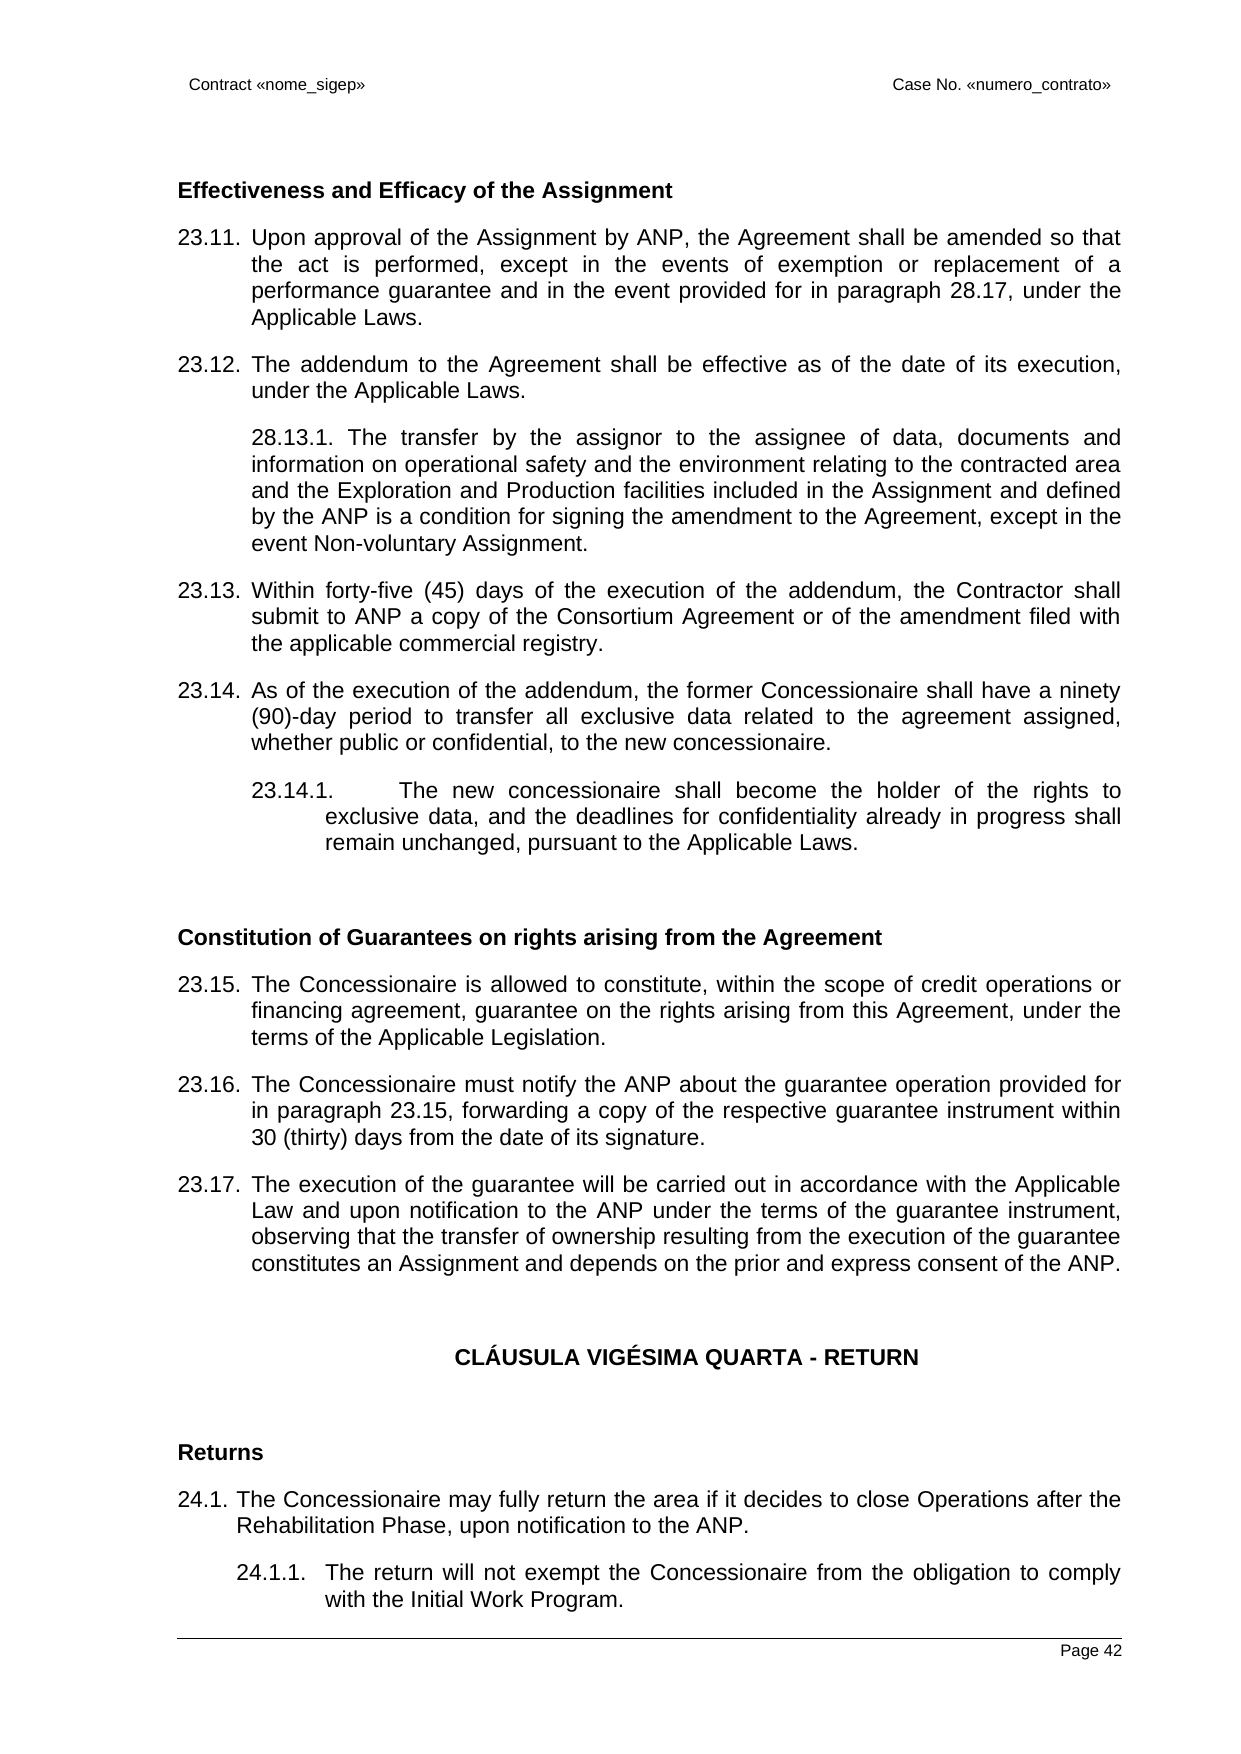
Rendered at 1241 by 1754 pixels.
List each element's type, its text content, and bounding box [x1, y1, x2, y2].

text The Concessionaire is allowed to constitute, within the scope of credit operations or financing agreement, guarantee on the rights arising from this Agreement, under the terms of the Applicable Legislation. [177, 971, 1122, 1050]
text Within forty-five (45) days of the execution of the addendum, the Contractor shall submit to ANP a copy of the Consortium Agreement or of the amendment filed with the applicable commercial registry. [177, 577, 1122, 656]
list 28.13.1. The transfer by the assignor to the assignee of data, documents and information on operational safety and the environment relating to the contracted area and the Exploration and Production facilities included in the Assignment and defined by the ANP is a condition for signing the amendment to the Agreement, except in the event Non-voluntary Assignment. [251, 424, 1122, 556]
text Returns [177, 1438, 1122, 1465]
text Effectiveness and Efficacy of the Assignment [177, 177, 1122, 203]
text The execution of the guarantee will be carried out in accordance with the Applicable Law and upon notification to the ANP under the terms of the guarantee instrument, observing that the transfer of ownership resulting from the execution of the guarantee constitutes an Assignment and depends on the prior and express consent of the ANP. [177, 1171, 1122, 1276]
list CLÁUSULA VIGÉSIMA QUARTA - RETURN [177, 1344, 1122, 1370]
text Constitution of Guarantees on rights arising from the Agreement [177, 924, 1122, 950]
text Upon approval of the Assignment by ANP, the Agreement shall be amended so that the act is performed, except in the events of exemption or replacement of a performance guarantee and in the event provided for in paragraph 28.17, under the Applicable Laws. [177, 224, 1122, 330]
text The Concessionaire must notify the ANP about the guarantee operation provided for in paragraph 23.15, forwarding a copy of the respective guarantee instrument within 30 (thirty) days from the date of its signature. [177, 1071, 1122, 1150]
text The new concessionaire shall become the holder of the rights to exclusive data, and the deadlines for confidentiality already in progress shall remain unchanged, pursuant to the Applicable Laws. [251, 777, 1122, 856]
text The addendum to the Agreement shall be effective as of the date of its execution, under the Applicable Laws. [177, 351, 1122, 403]
text As of the execution of the addendum, the former Concessionaire shall have a ninety (90)-day period to transfer all exclusive data related to the agreement assigned, whether public or confidential, to the new concessionaire. [177, 677, 1122, 756]
list The return will not exempt the Concessionaire from the obligation to comply with the Initial Work Program. [236, 1559, 1122, 1612]
list The Concessionaire may fully return the area if it decides to close Operations after the Rehabilitation Phase, upon notification to the ANP. [177, 1486, 1122, 1538]
